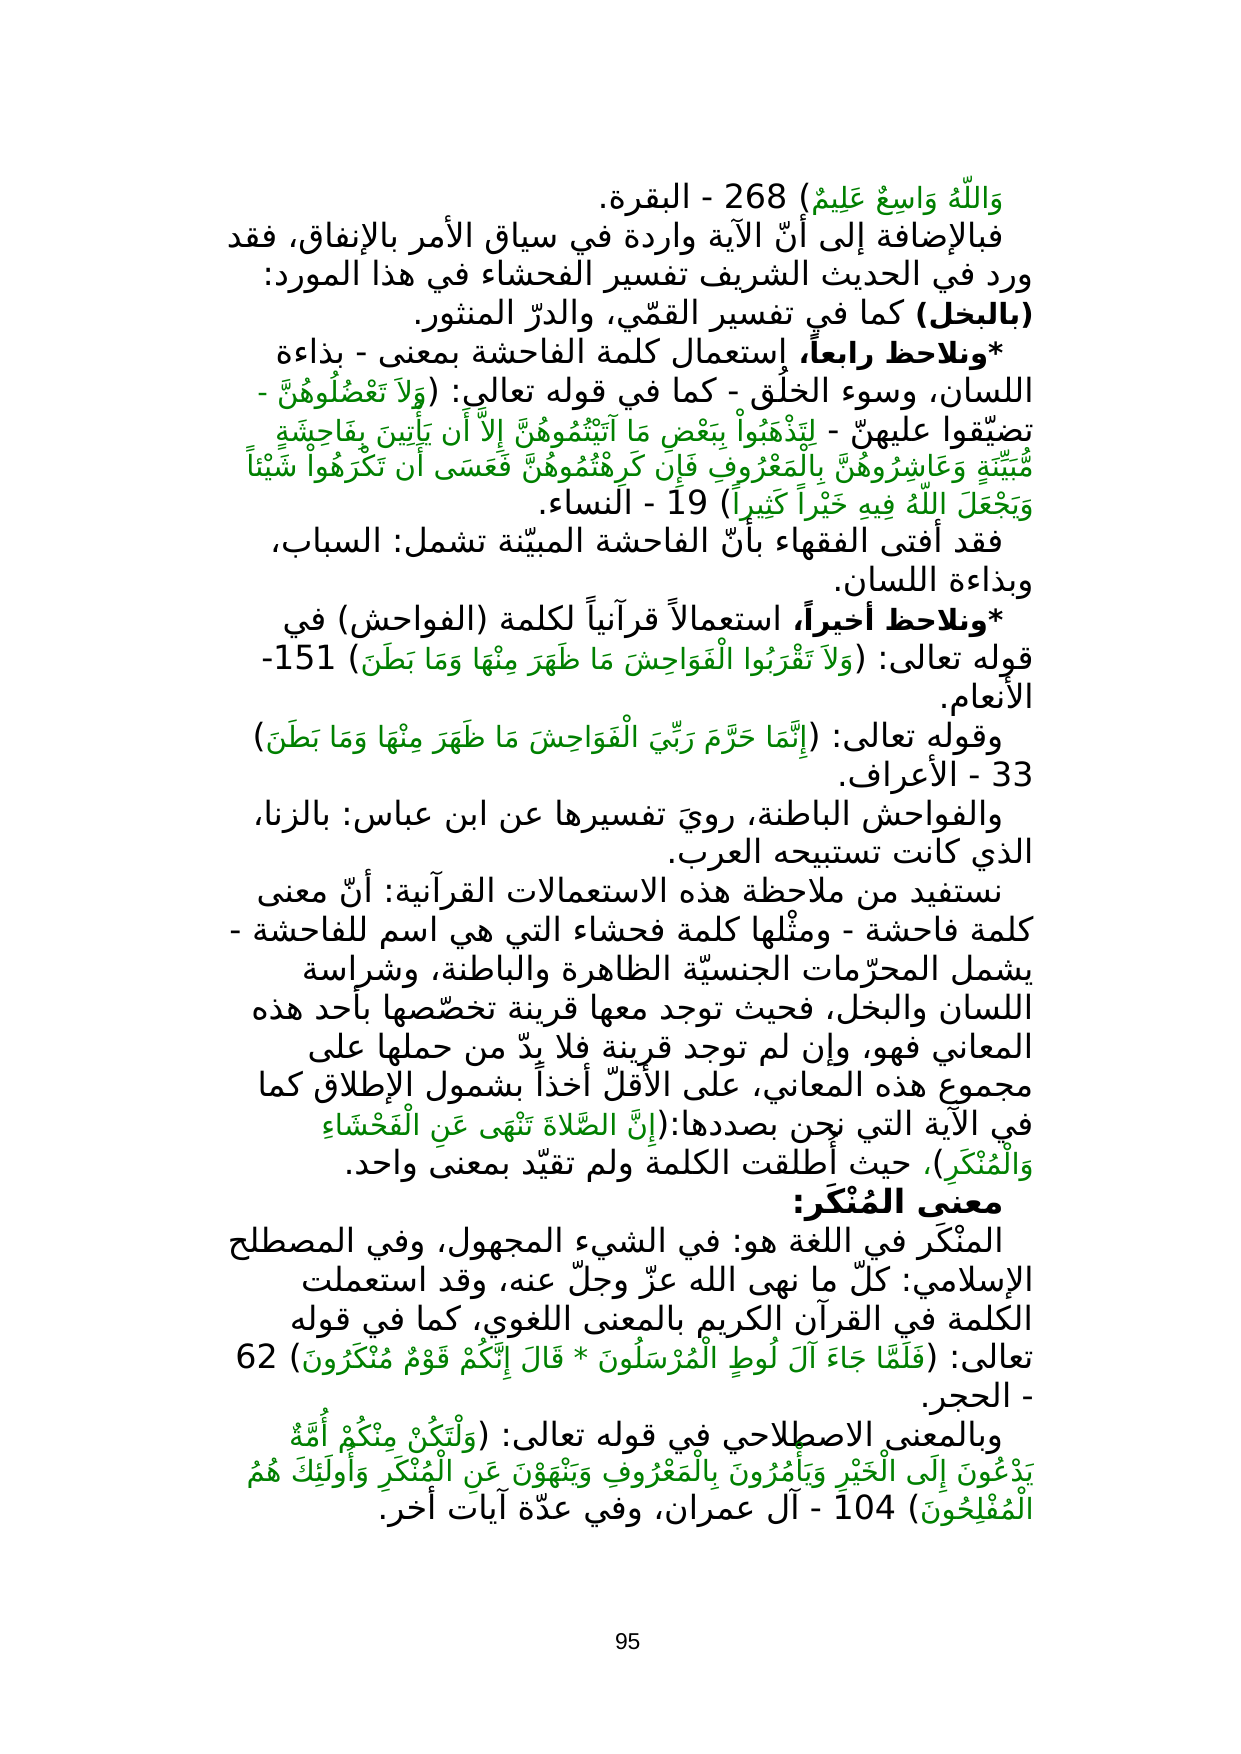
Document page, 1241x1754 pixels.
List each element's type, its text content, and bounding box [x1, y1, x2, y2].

text والفواحش الباطنة، رويَ تفسيرها عن ابن عباس: بالزنا، الذي كانت تستبيحه العرب. [222, 794, 1033, 872]
text معنى المُنْكَر: [222, 1182, 1033, 1221]
text المنْكَر في اللغة هو: في الشيء المجهول، وفي المصطلح الإسلامي: كلّ ما نهى الله عزّ وجلّ عنه، وقد استعملت الكلمة في القرآن الكريم بالمعنى اللغوي، كما في قوله تعالى: (فَلَمَّا جَاءَ آلَ لُوطٍ الْمُرْسَلُونَ * قَالَ إِنَّكُمْ قَوْمٌ مُنْكَرُونَ) 62 - الحجر. [222, 1221, 1033, 1416]
text وبالمعنى الاصطلاحي في قوله تعالى: (وَلْتَكُنْ مِنْكُمْ أُمَّةٌ يَدْعُونَ إِلَى الْخَيْرِ وَيَأْمُرُونَ بِالْمَعْرُوفِ وَيَنْهَوْنَ عَنِ الْمُنْكَرِ وَأُولَئِكَ هُمُ الْمُفْلِحُونَ) 104 - آل عمران، وفي عدّة آيات أخر. [222, 1416, 1033, 1527]
text نستفيد من ملاحظة هذه الاستعمالات القرآنية: أنّ معنى كلمة فاحشة - ومثْلها كلمة فحشاء التي هي اسم للفاحشة - يشمل المحرّمات الجنسيّة الظاهرة والباطنة، وشراسة اللسان والبخل، فحيث توجد معها قرينة تخصّصها بأحد هذه المعاني فهو، وإن لم توجد قرينة فلا بدّ من حملها على مجموع هذه المعاني، على الأقلّ أخذاً بشمول الإطلاق كما في الآية التي نحن بصددها:(إِنَّ الصَّلاةَ تَنْهَى عَنِ الْفَحْشَاءِ وَالْمُنْكَرِ)، حيث أُطلقت الكلمة ولم تقيّد بمعنى واحد. [222, 872, 1033, 1182]
text وَاللّهُ وَاسِعٌ عَلِيمٌ) 268 - البقرة. [222, 177, 1033, 216]
text فبالإضافة إلى أنّ الآية واردة في سياق الأمر بالإنفاق، فقد ورد في الحديث الشريف تفسير الفحشاء في هذا المورد: (بالبخل) كما في تفسير القمّي، والدرّ المنثور. [222, 216, 1033, 333]
text وقوله تعالى: (إِنَّمَا حَرَّمَ رَبِّيَ الْفَوَاحِشَ مَا ظَهَرَ مِنْهَا وَمَا بَطَنَ) 33 - الأعراف. [222, 716, 1033, 794]
text *ونلاحظ أخيراً، استعمالاً قرآنياً لكلمة (الفواحش) في قوله تعالى: (وَلاَ تَقْرَبُوا الْفَوَاحِشَ مَا ظَهَرَ مِنْهَا وَمَا بَطَنَ) 151- الأنعام. [222, 600, 1033, 716]
text *ونلاحظ رابعاً، استعمال كلمة الفاحشة بمعنى - بذاءة اللسان، وسوء الخلُق - كما في قوله تعالى: (وَلاَ تَعْضُلُوهُنَّ - تضيّقوا عليهنّ - لِتَذْهَبُواْ بِبَعْضِ مَا آتَيْتُمُوهُنَّ إِلاَّ أَن يَأْتِينَ بِفَاحِشَةٍ مُّبَيِّنَةٍ وَعَاشِرُوهُنَّ بِالْمَعْرُوفِ فَإِن كَرِهْتُمُوهُنَّ فَعَسَى أَن تَكْرَهُواْ شَيْئاً وَيَجْعَلَ اللّهُ فِيهِ خَيْراً كَثِيراً) 19 - النساء. [222, 333, 1033, 522]
text فقد أفتى الفقهاء بأنّ الفاحشة المبيّنة تشمل: السباب، وبذاءة اللسان. [222, 522, 1033, 600]
